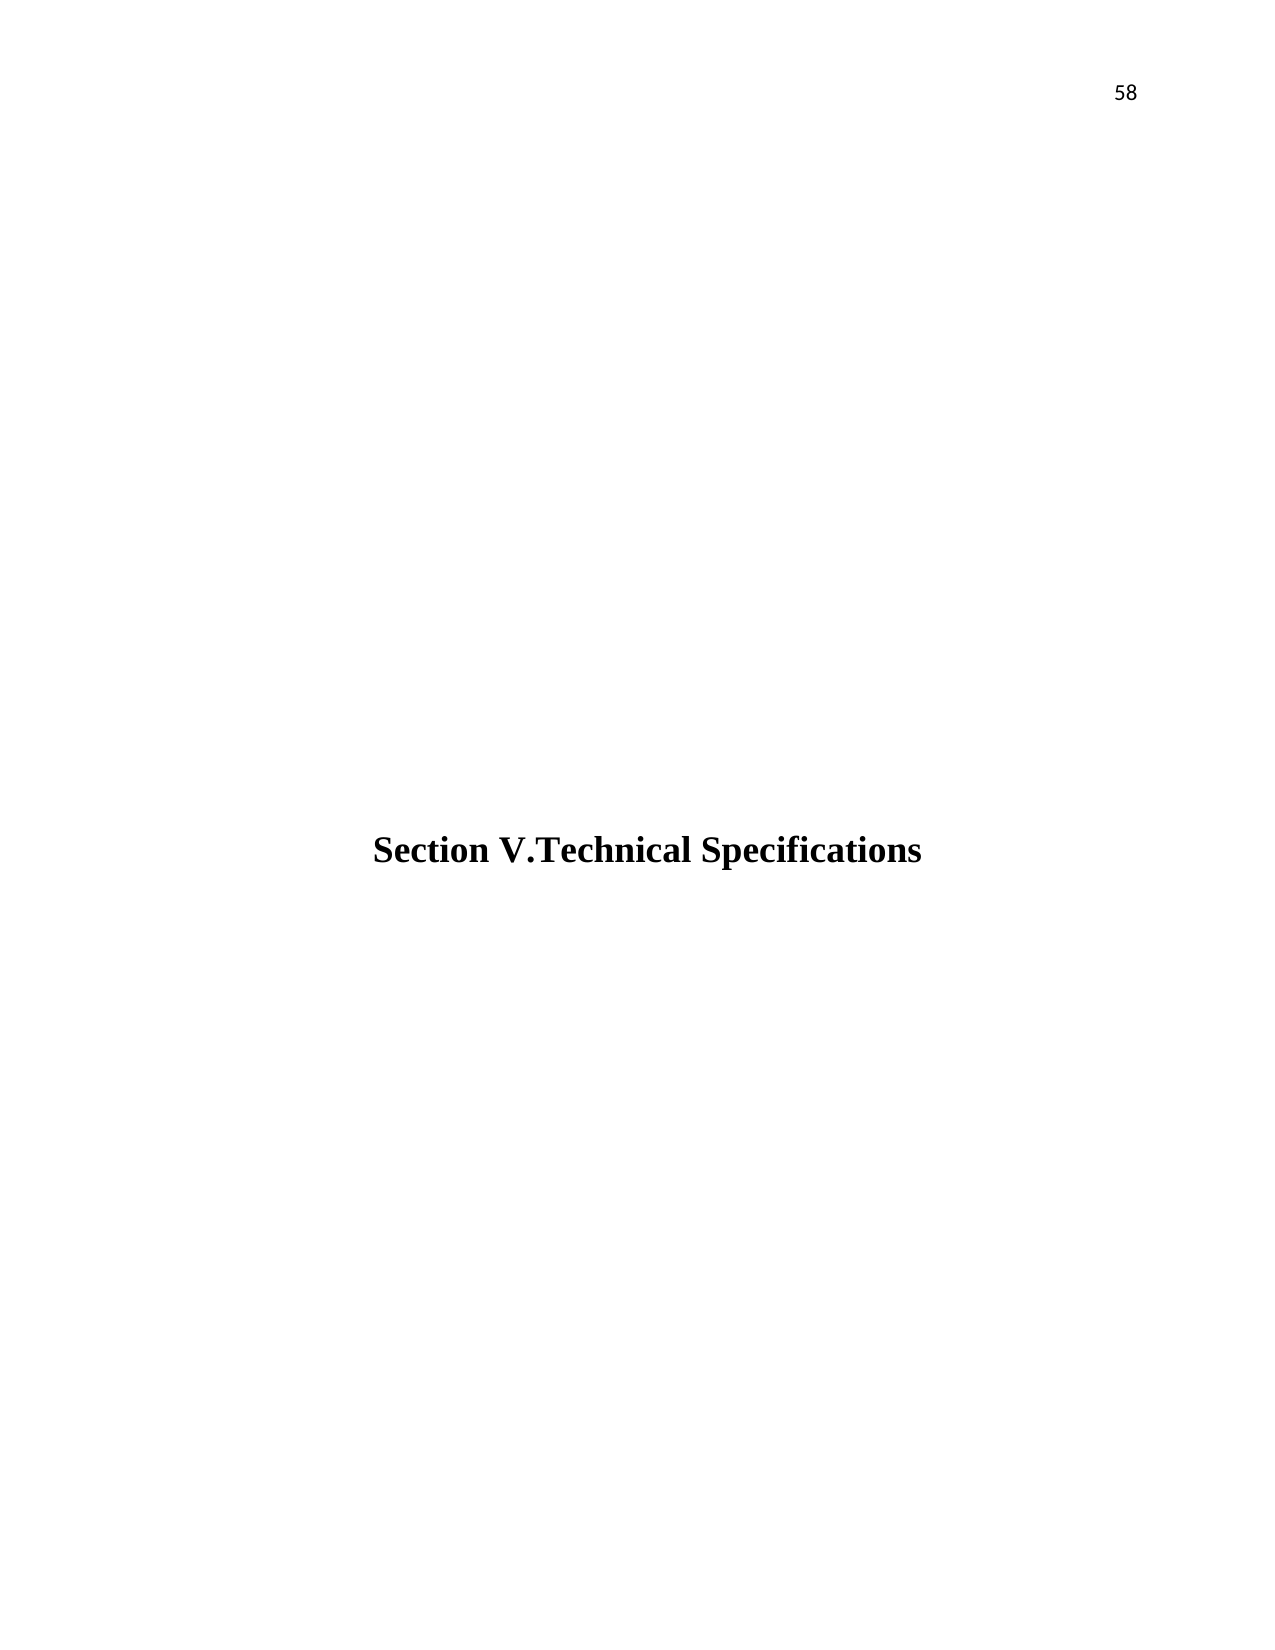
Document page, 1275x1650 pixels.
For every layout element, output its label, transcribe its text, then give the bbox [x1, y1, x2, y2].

text Section V.Technical Specifications [373, 828, 1137, 870]
